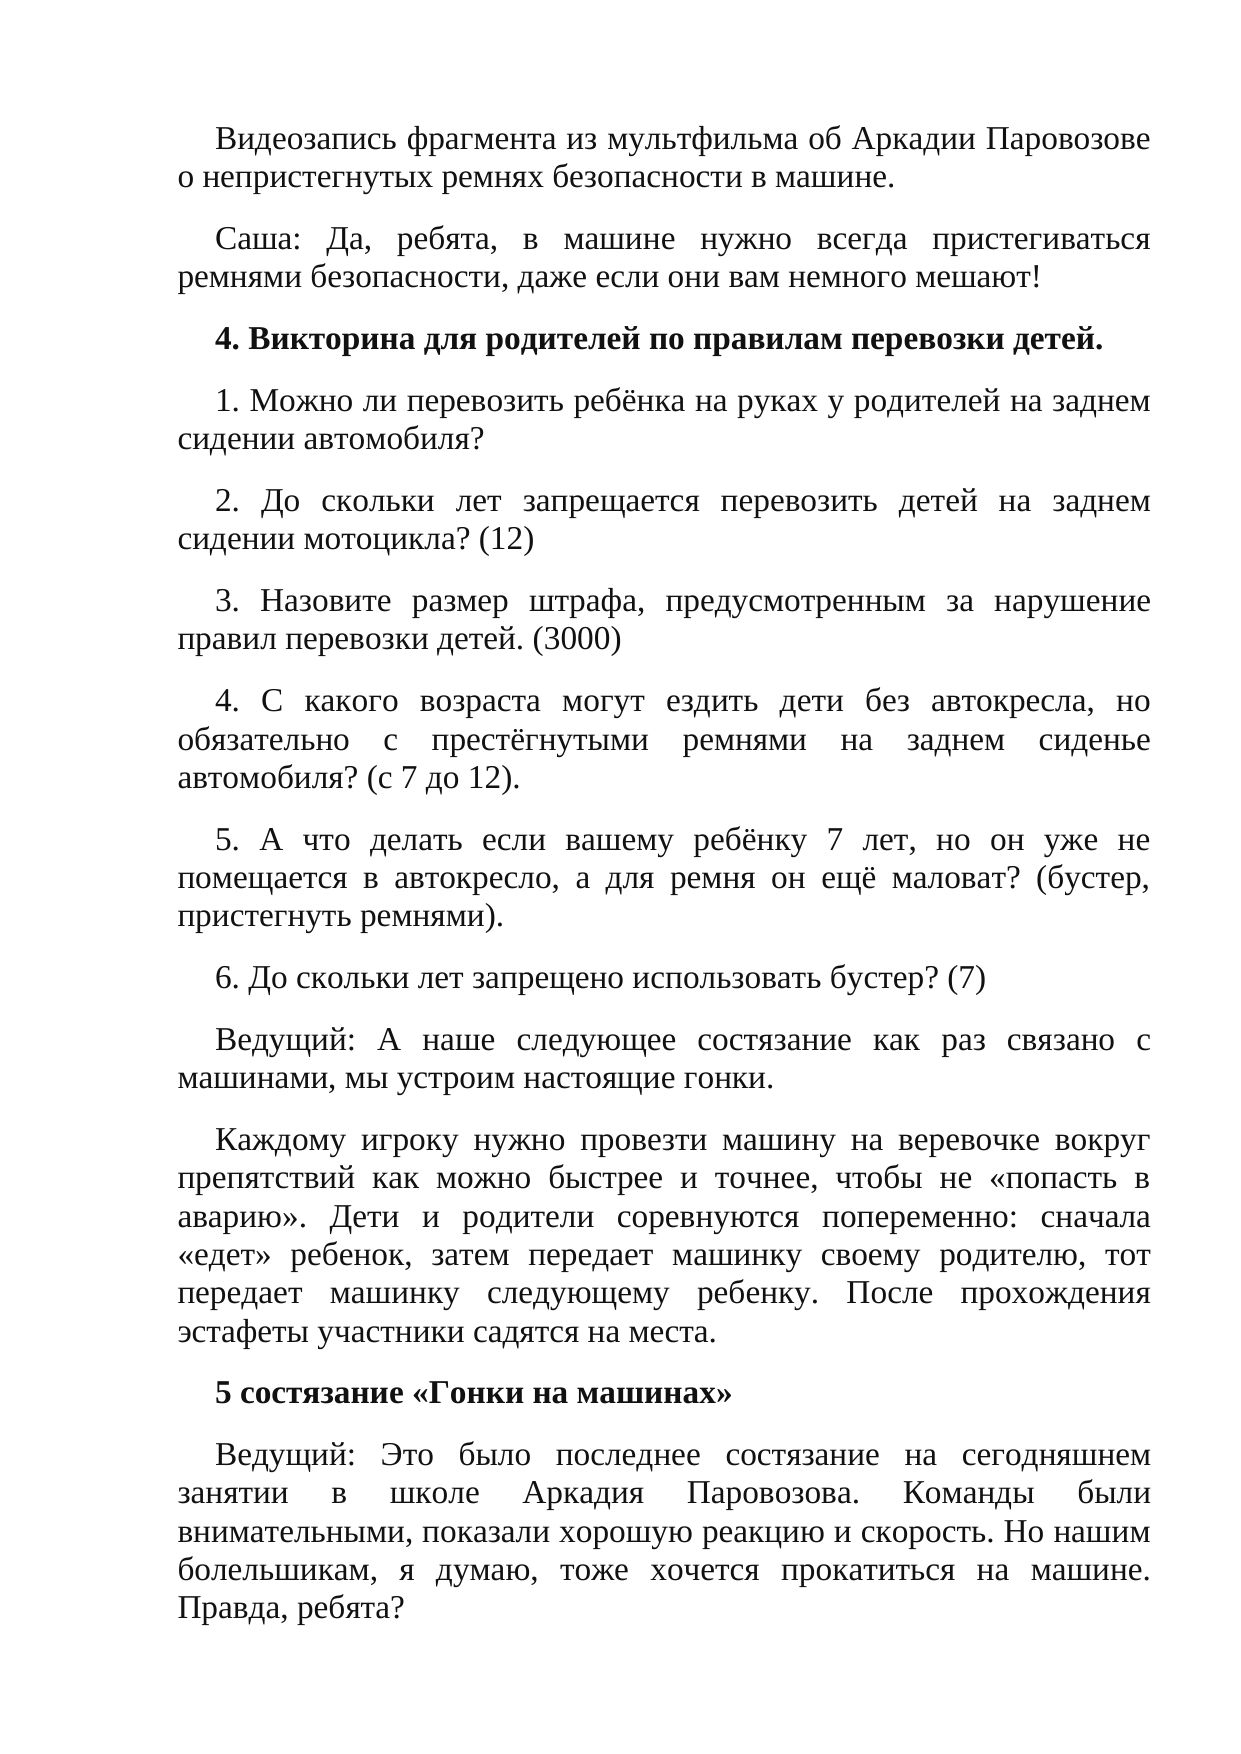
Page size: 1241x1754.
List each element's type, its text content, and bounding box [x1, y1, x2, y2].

text Саша: Да, ребята, в машине нужно всегда пристегиваться ремнями безопасности, даже если они вам немного мешают! [177, 218, 1152, 295]
text 4. С какого возраста могут ездить дети без автокресла, но обязательно с престёгнутыми ремнями на заднем сиденье автомобиля? (с 7 до 12). [177, 680, 1152, 795]
text 4. Викторина для родителей по правилам перевозки детей. [177, 318, 1152, 357]
text Ведущий: А наше следующее состязание как раз связано с машинами, мы устроим настоящие гонки. [177, 1019, 1152, 1096]
text 5. А что делать если вашему ребёнку 7 лет, но он уже не помещается в автокресло, а для ремня он ещё маловат? (бустер, пристегнуть ремнями). [177, 819, 1152, 934]
text Ведущий: Это было последнее состязание на сегодняшнем занятии в школе Аркадия Паровозова. Команды были внимательными, показали хорошую реакцию и скорость. Но нашим болельшикам, я думаю, тоже хочется прокатиться на машине. Правда, ребята? [177, 1434, 1152, 1626]
text 1. Можно ли перевозить ребёнка на руках у родителей на заднем сидении автомобиля? [177, 380, 1152, 457]
text 2. До скольки лет запрещается перевозить детей на заднем сидении мотоцикла? (12) [177, 480, 1152, 557]
text 3. Назовите размер штрафа, предусмотренным за нарушение правил перевозки детей. (3000) [177, 580, 1152, 657]
text 6. До скольки лет запрещено использовать бустер? (7) [177, 957, 1152, 996]
text 5 состязание «Гонки на машинах» [177, 1373, 1152, 1411]
text Каждому игроку нужно провезти машину на веревочке вокруг препятствий как можно быстрее и точнее, чтобы не «попасть в аварию». Дети и родители соревнуются попеременно: сначала «едет» ребенок, затем передает машинку своему родителю, тот передает машинку следующему ребенку. После прохождения эстафеты участники садятся на места. [177, 1119, 1152, 1349]
text Видеозапись фрагмента из мультфильма об Аркадии Паровозове о непристегнутых ремнях безопасности в машине. [177, 118, 1152, 195]
